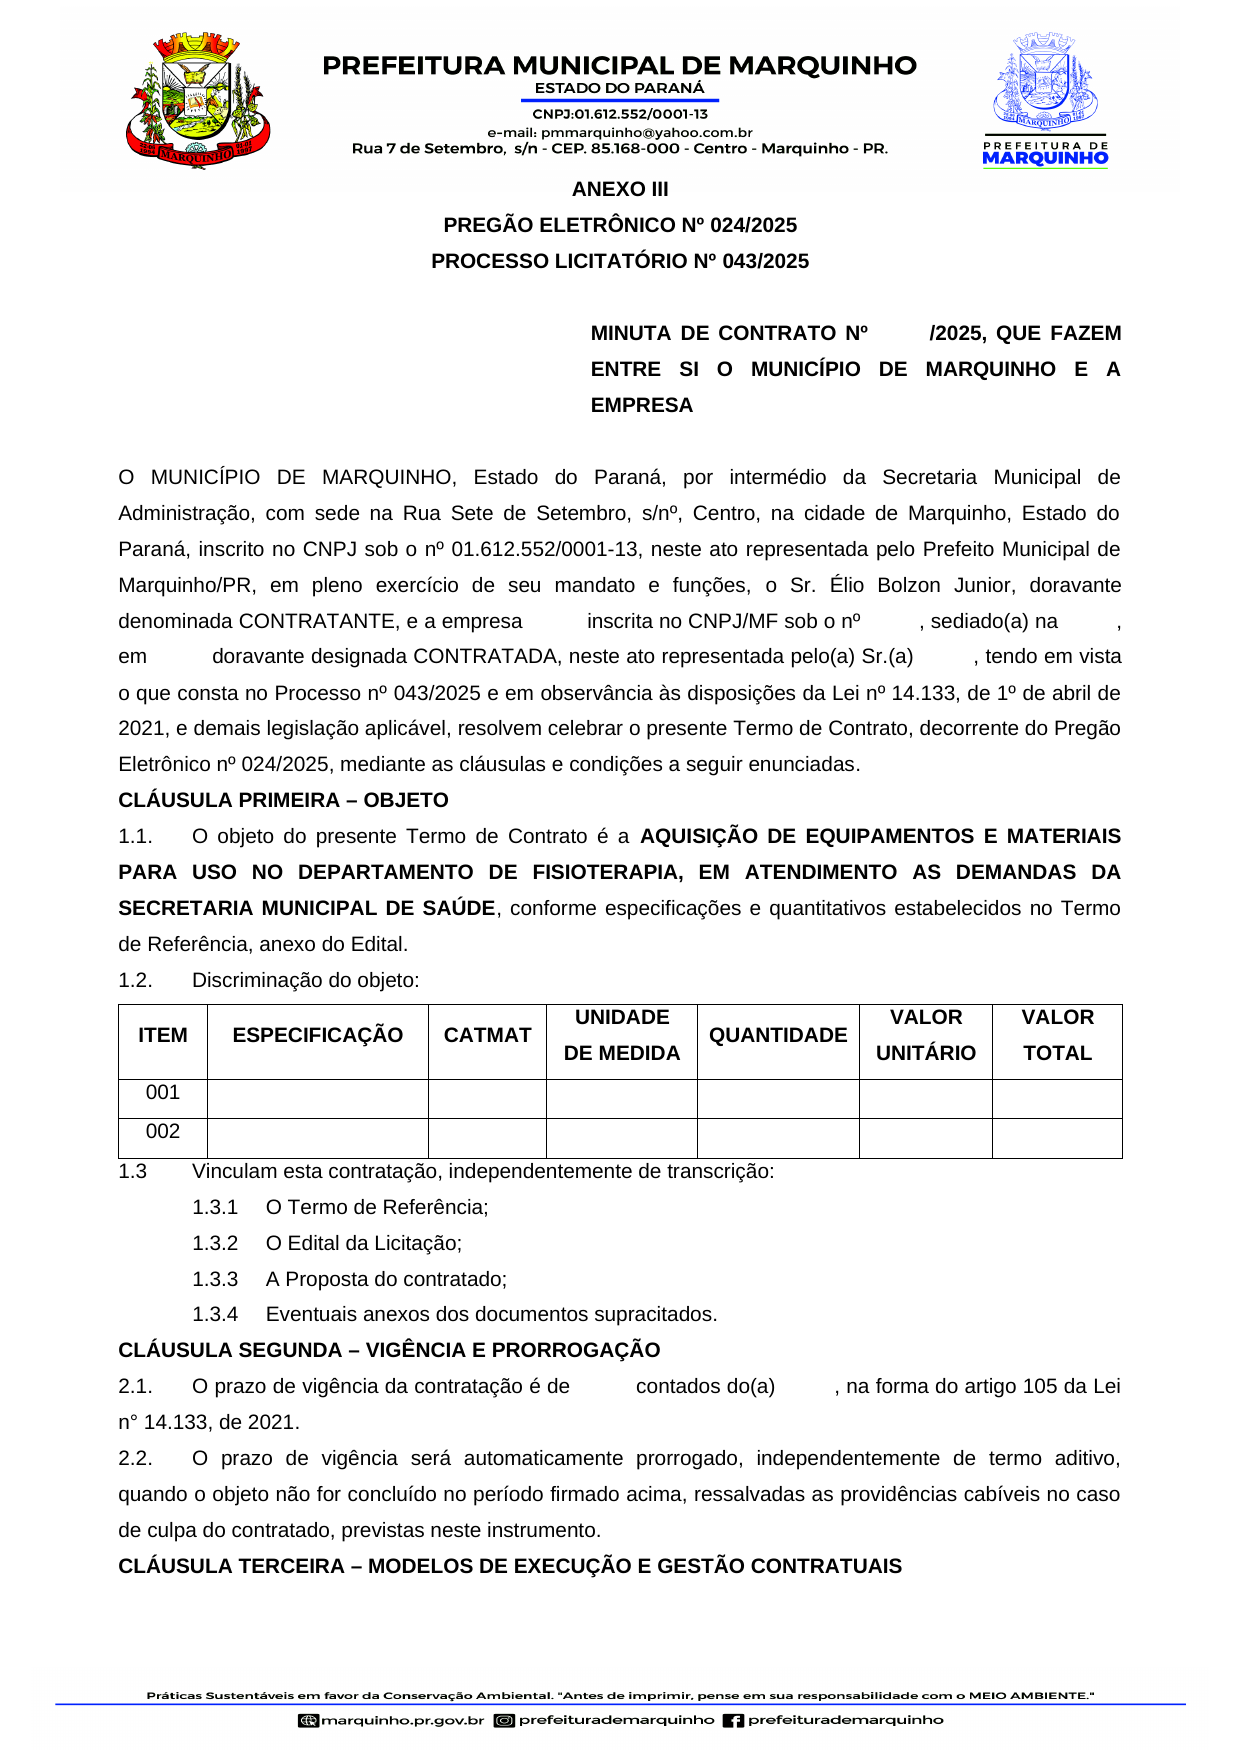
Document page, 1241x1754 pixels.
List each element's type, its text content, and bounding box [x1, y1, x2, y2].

table_cell [547, 1080, 697, 1118]
list O Edital da Licitação; [192, 1230, 1122, 1254]
text PREGÃO ELETRÔNICO Nº 024/2025 [118, 213, 1122, 237]
list O objeto do presente Termo de Contrato é a AQUISIÇÃO DE EQUIPAMENTOS E MATERIAIS PARA USO NO DEPARTAMENTO DE FISIOTERAPIA, EM ATENDIMENTO AS DEMANDAS DA SECRETARIA MUNICIPAL DE SAÚDE, conforme especificações e quantitativos estabelecidos no Termo de Referência, anexo do Edital. [118, 824, 1122, 956]
text ANEXO III [118, 177, 1122, 201]
table_header QUANTIDADE [698, 1005, 859, 1079]
table_header UNIDADE DE MEDIDA [547, 1005, 697, 1079]
list O Termo de Referência; [192, 1194, 1122, 1218]
table_cell [547, 1119, 697, 1157]
text MINUTA DE CONTRATO Nº /2025, QUE FAZEM ENTRE SI O MUNICÍPIO DE MARQUINHO E A EMPRESA [591, 321, 1122, 417]
table_cell [860, 1119, 992, 1157]
picture [31, 1667, 1210, 1750]
table_cell [698, 1080, 859, 1118]
text PROCESSO LICITATÓRIO Nº 043/2025 [118, 249, 1122, 273]
table_header VALOR TOTAL [993, 1005, 1122, 1079]
table_cell [208, 1119, 428, 1157]
list CLÁUSULA TERCEIRA – MODELOS DE EXECUÇÃO E GESTÃO CONTRATUAIS [118, 1554, 1122, 1578]
table_cell [860, 1080, 992, 1118]
table_cell [993, 1119, 1122, 1157]
table_header ITEM [119, 1005, 207, 1079]
list O prazo de vigência da contratação é de contados do(a) , na forma do artigo 105 da Lei n° 14.133, de 2021. [118, 1374, 1122, 1434]
table_cell [429, 1080, 546, 1118]
list Discriminação do objeto: [118, 968, 1122, 992]
table_cell [993, 1080, 1122, 1118]
table_header VALOR UNITÁRIO [860, 1005, 992, 1079]
list O prazo de vigência será automaticamente prorrogado, independentemente de termo aditivo, quando o objeto não for concluído no período firmado acima, ressalvadas as providências cabíveis no caso de culpa do contratado, previstas neste instrumento. [118, 1446, 1122, 1542]
table_cell [429, 1119, 546, 1157]
list Eventuais anexos dos documentos supracitados. [192, 1302, 1122, 1326]
table_cell 002 [119, 1119, 207, 1157]
table_header CATMAT [429, 1005, 546, 1079]
list A Proposta do contratado; [192, 1266, 1122, 1290]
table_cell [698, 1119, 859, 1157]
list Vinculam esta contratação, independentemente de transcrição: [118, 1159, 1122, 1182]
picture [59, 6, 1180, 192]
list CLÁUSULA SEGUNDA – VIGÊNCIA E PRORROGAÇÃO [118, 1338, 1122, 1362]
table_cell [208, 1080, 428, 1118]
list CLÁUSULA PRIMEIRA – OBJETO [118, 788, 1122, 812]
table_cell 001 [119, 1080, 207, 1118]
table_header ESPECIFICAÇÃO [208, 1005, 428, 1079]
text O MUNICÍPIO DE MARQUINHO, Estado do Paraná, por intermédio da Secretaria Municipal de Administração, com sede na Rua Sete de Setembro, s/nº, Centro, na cidade de Marquinho, Estado do Paraná, inscrito no CNPJ sob o nº 01.612.552/0001-13, neste ato representada pelo Prefeito Municipal de Marquinho/PR, em pleno exercício de seu mandato e funções, o Sr. Élio Bolzon Junior, doravante denominada CONTRATANTE, e a empresa inscrita no CNPJ/MF sob o nº , sediado(a) na , em doravante designada CONTRATADA, neste ato representada pelo(a) Sr.(a) , tendo em vista o que consta no Processo nº 043/2025 e em observância às disposições da Lei nº 14.133, de 1º de abril de 2021, e demais legislação aplicável, resolvem celebrar o presente Termo de Contrato, decorrente do Pregão Eletrônico nº 024/2025, mediante as cláusulas e condições a seguir enunciadas. [118, 465, 1122, 776]
